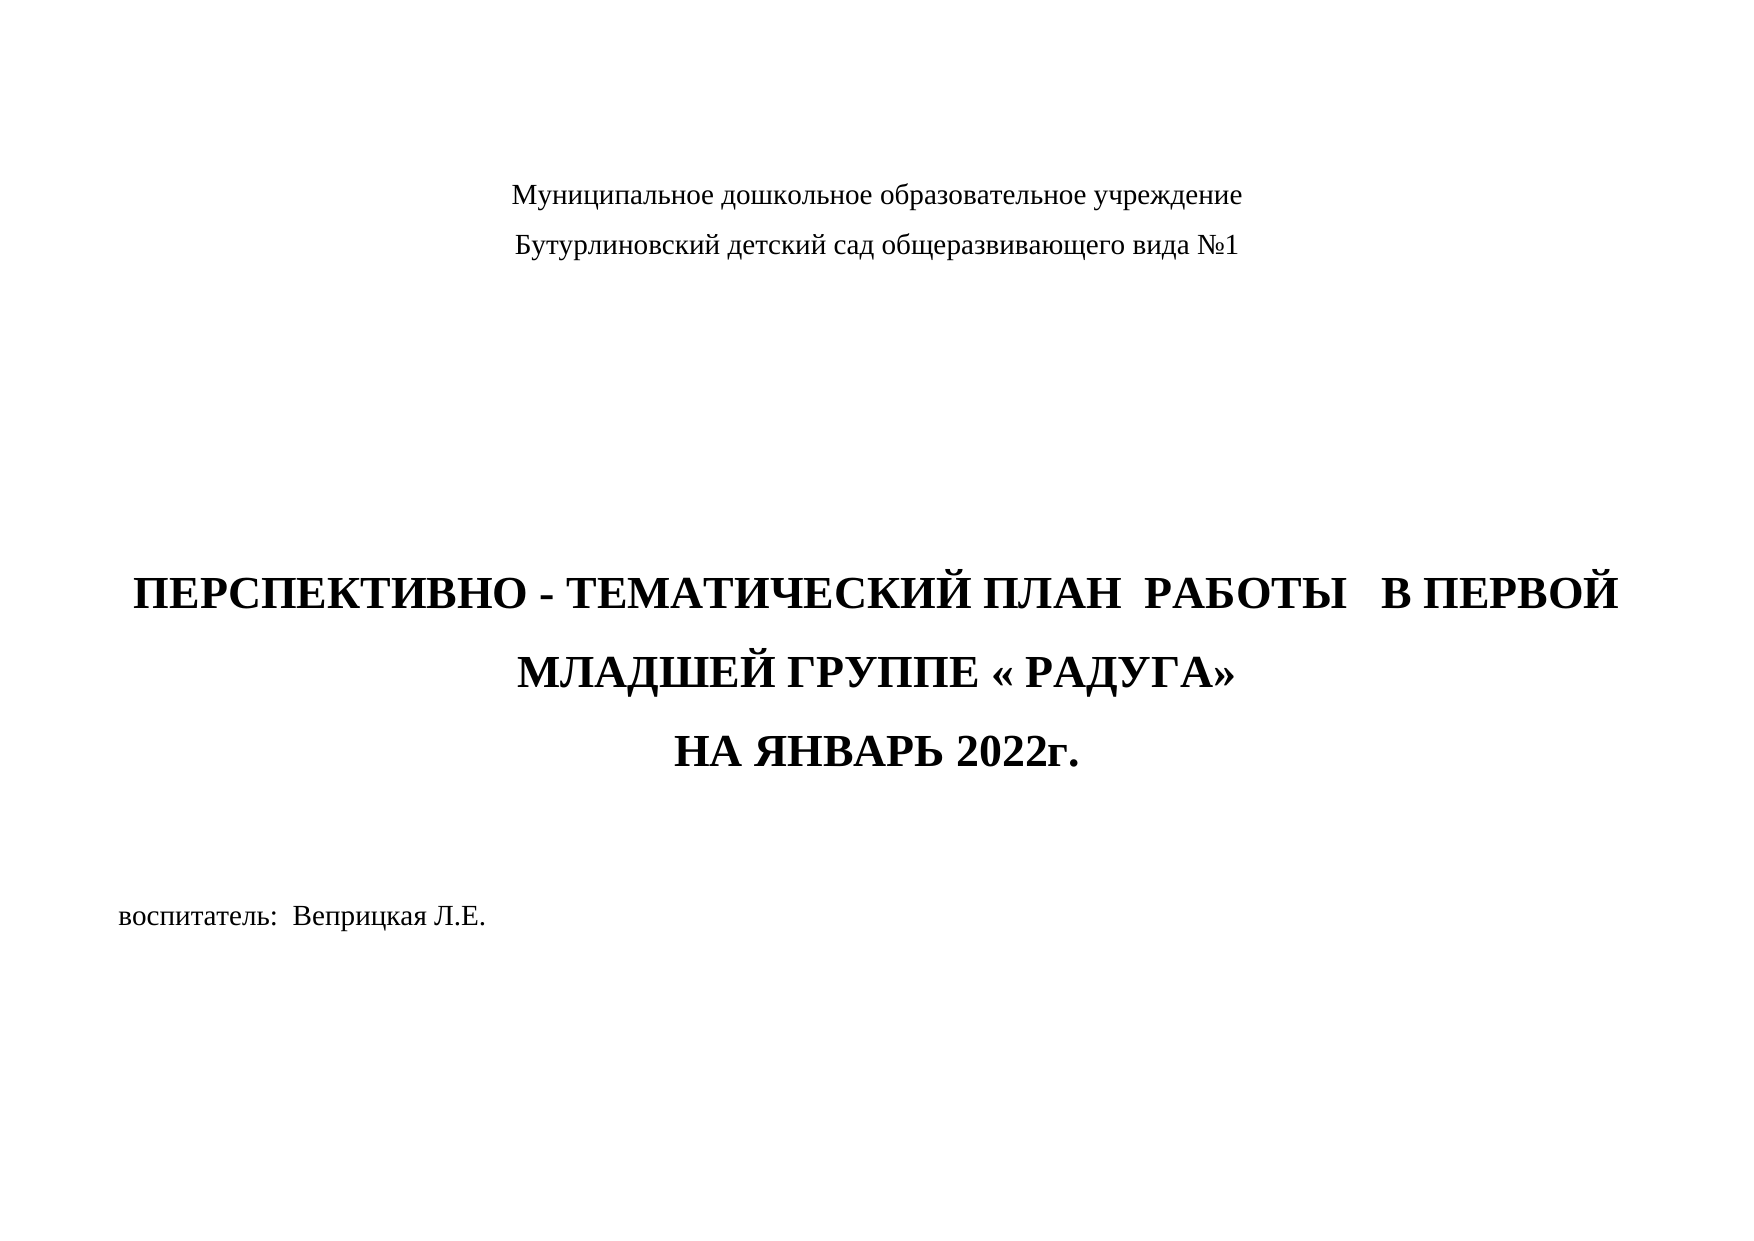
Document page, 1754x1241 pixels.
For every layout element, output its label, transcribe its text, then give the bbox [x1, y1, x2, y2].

text ПЕРСПЕКТИВНО - ТЕМАТИЧЕСКИЙ ПЛАН РАБОТЫ В ПЕРВОЙ МЛАДШЕЙ ГРУППЕ « РАДУГА» [118, 565, 1636, 697]
text воспитатель: Веприцкая Л.Е. [118, 898, 1636, 931]
text Муниципальное дошкольное образовательное учреждение Бутурлиновский детский сад общеразвивающего вида №1 [118, 177, 1636, 261]
text НА ЯНВАРЬ 2022г. [118, 723, 1636, 776]
